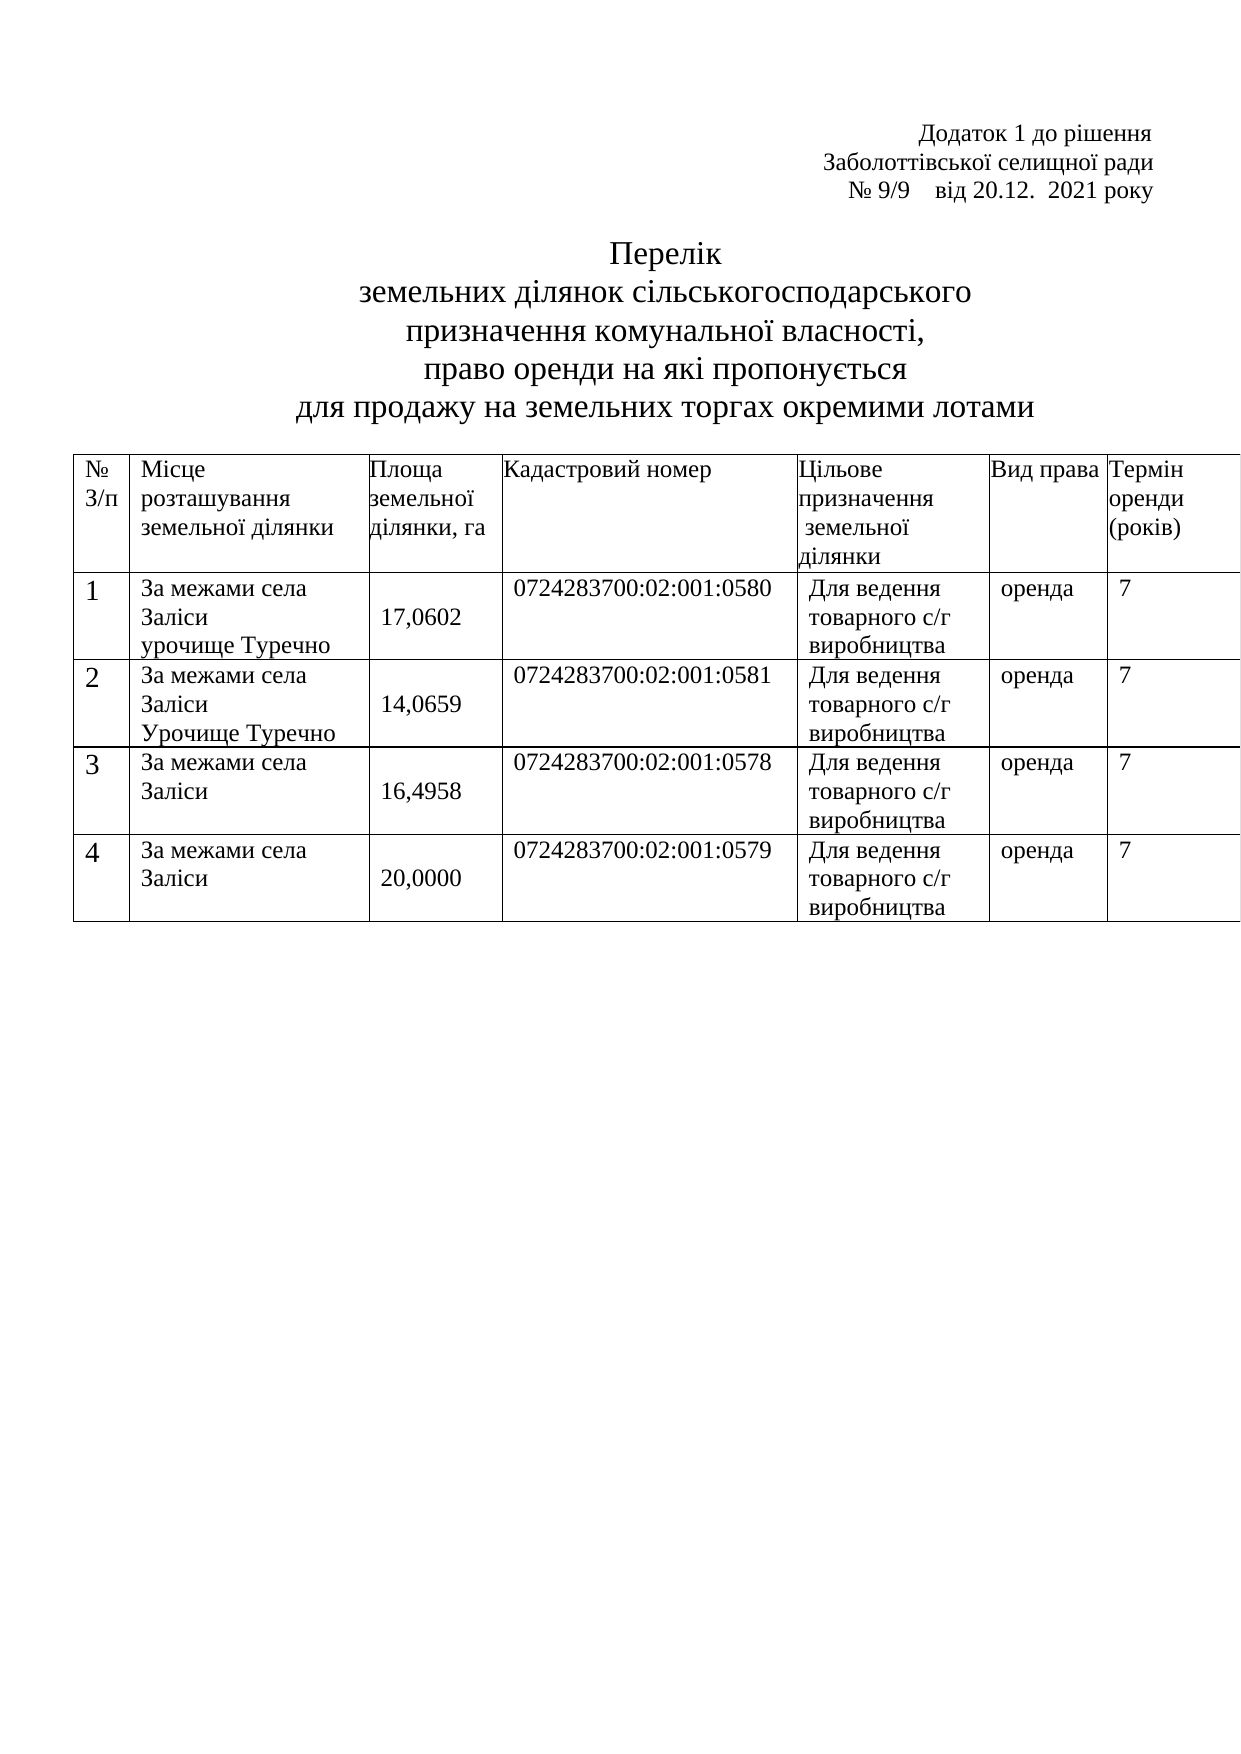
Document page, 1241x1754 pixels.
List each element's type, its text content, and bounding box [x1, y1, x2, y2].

table_cell 17,0602 [370, 573, 502, 659]
table_cell Для ведення товарного с/г виробництва [798, 660, 989, 746]
table_header Кадастровий номер [503, 455, 797, 572]
table_cell 4 [74, 835, 129, 921]
table_cell Для ведення товарного с/г виробництва [798, 748, 989, 834]
table_cell 7 [1108, 573, 1240, 659]
table_cell За межами села Заліси [130, 835, 369, 921]
table_cell 7 [1108, 660, 1240, 746]
table_cell За межами села Заліси [130, 748, 369, 834]
table_cell оренда [990, 748, 1107, 834]
table_cell 7 [1108, 835, 1240, 921]
table_header Термін оренди (років) [1108, 455, 1240, 572]
table_cell 20,0000 [370, 835, 502, 921]
text № 9/9 від 20.12. 2021 року [820, 176, 1153, 204]
text призначення комунальної власності, [177, 310, 1153, 348]
table_cell 3 [74, 748, 129, 834]
table_cell 0724283700:02:001:0580 [503, 573, 797, 659]
table_cell 0724283700:02:001:0578 [503, 748, 797, 834]
table_header Цільове призначення земельної ділянки [798, 455, 989, 572]
table_cell 14,0659 [370, 660, 502, 746]
text Заболоттівської селищної ради [177, 147, 1153, 176]
table_header Площа земельної ділянки, га [370, 455, 502, 572]
table_cell Для ведення товарного с/г виробництва [798, 835, 989, 921]
text Перелік [177, 233, 1153, 271]
text для продажу на земельних торгах окремими лотами [177, 386, 1153, 425]
table_cell 2 [74, 660, 129, 746]
table_cell оренда [990, 573, 1107, 659]
table_cell 0724283700:02:001:0579 [503, 835, 797, 921]
table_cell 16,4958 [370, 748, 502, 834]
table_cell За межами села Заліси урочище Туречно [130, 573, 369, 659]
text право оренди на які пропонується [177, 348, 1153, 386]
text Додаток 1 до рішення [177, 118, 1152, 147]
table_cell оренда [990, 660, 1107, 746]
text земельних ділянок сільськогосподарського [177, 271, 1153, 310]
table_cell 0724283700:02:001:0581 [503, 660, 797, 746]
table_header Місце розташування земельної ділянки [130, 455, 369, 572]
table_cell Для ведення товарного с/г виробництва [798, 573, 989, 659]
table_cell За межами села Заліси Урочище Туречно [130, 660, 369, 746]
table_cell оренда [990, 835, 1107, 921]
table_cell 1 [74, 573, 129, 659]
table_header № З/п [74, 455, 129, 572]
table_header Вид права [990, 455, 1107, 572]
table_cell 7 [1108, 748, 1240, 834]
